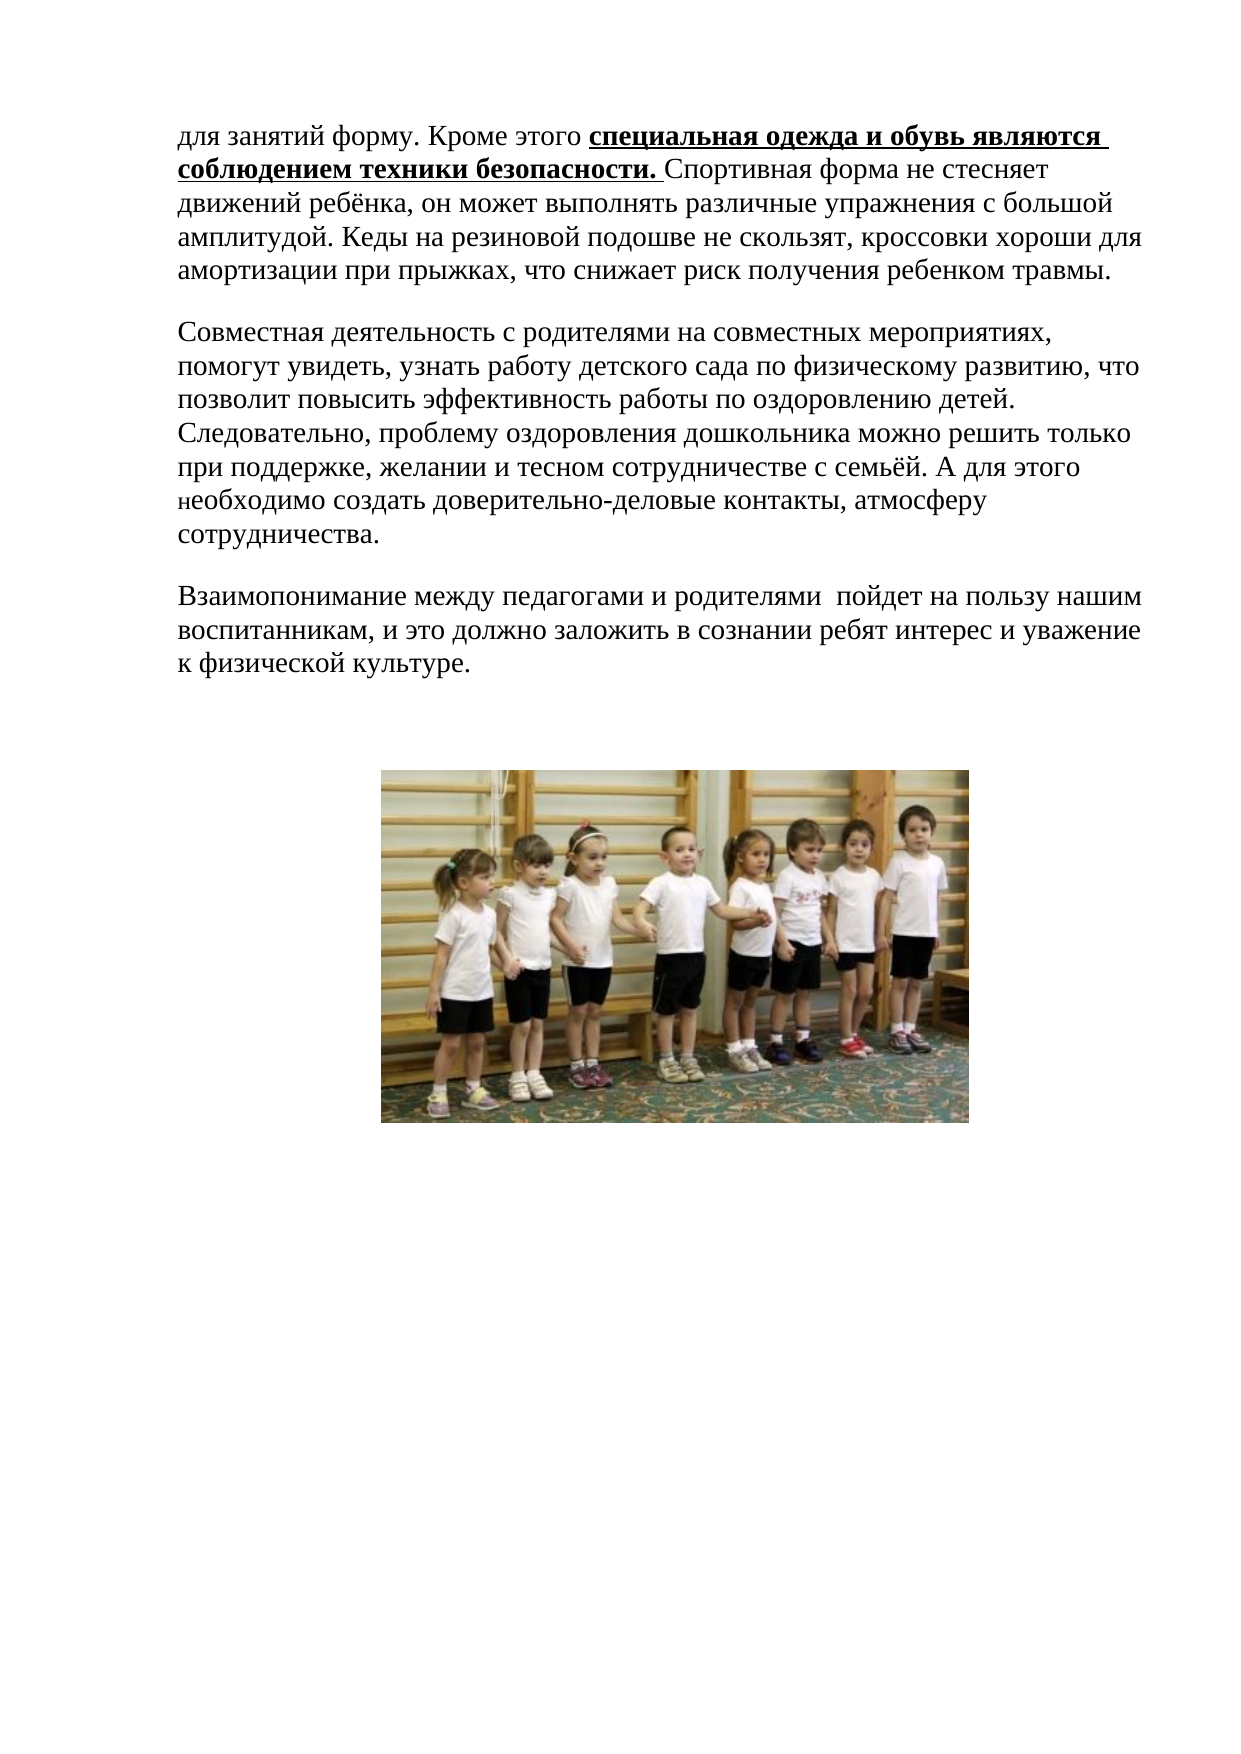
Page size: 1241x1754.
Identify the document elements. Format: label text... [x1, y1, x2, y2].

text Взаимопонимание между педагогами и родителями пойдет на пользу нашим воспитанникам, и это должно заложить в сознании ребят интерес и уважение к физической культуре. [177, 578, 1152, 679]
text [177, 118, 1152, 549]
picture [381, 770, 969, 1123]
